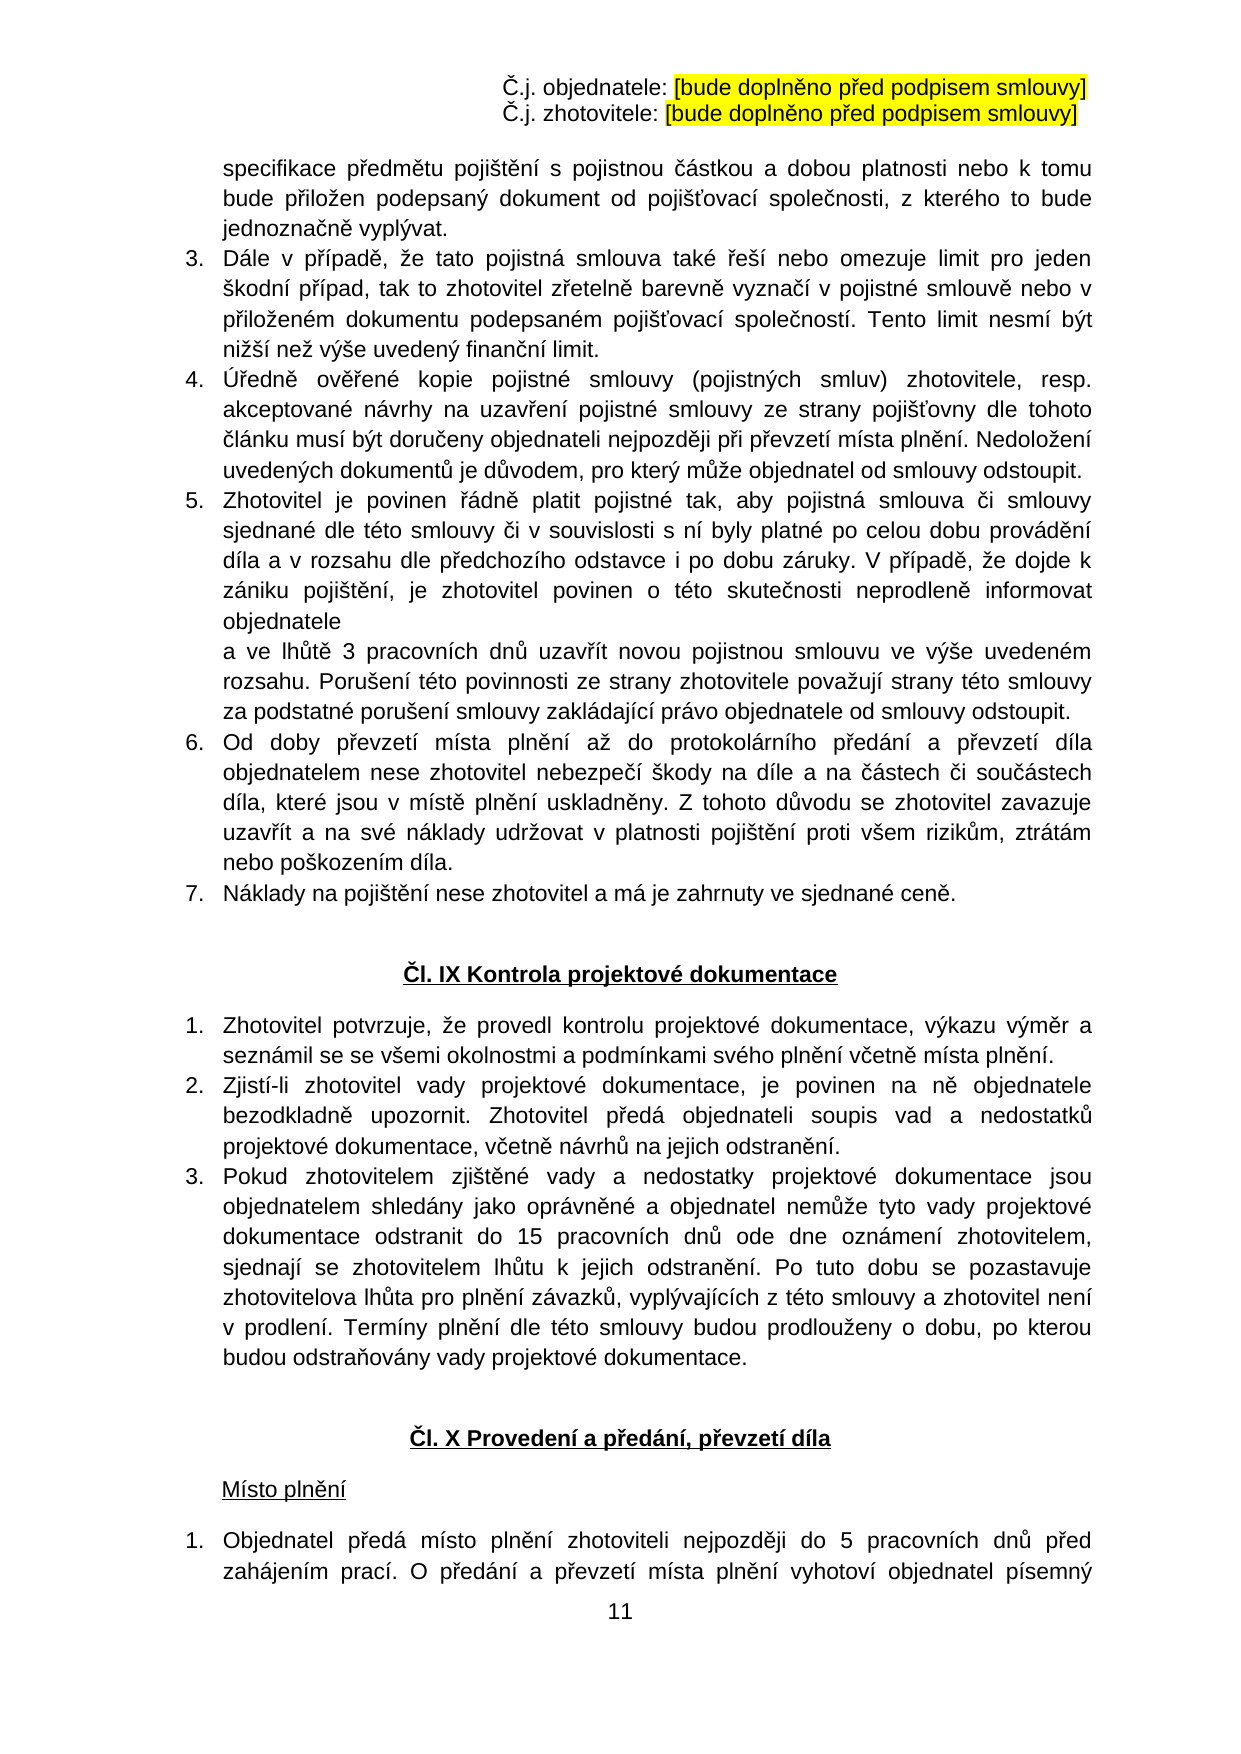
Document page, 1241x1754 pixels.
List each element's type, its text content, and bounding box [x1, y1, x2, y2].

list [185, 1527, 1093, 1584]
text Čl. X Provedení a předání, převzetí díla [148, 1425, 1093, 1452]
list Náklady na pojištění nese zhotovitel a má je zahrnuty ve sjednané ceně. [185, 879, 1093, 906]
list Zhotovitel potvrzuje, že provedl kontrolu projektové dokumentace, výkazu výměr a seznámil se se všemi okolnostmi a podmínkami svého plnění včetně místa plnění. [185, 1012, 1093, 1068]
list Od doby převzetí místa plnění až do protokolárního předání a převzetí díla objednatelem nese zhotovitel nebezpečí škody na díle a na částech či součástech díla, které jsou v místě plnění uskladněny. Z tohoto důvodu se zhotovitel zavazuje uzavřít a na své náklady udržovat v platnosti pojištění proti všem rizikům, ztrátám nebo poškozením díla. [185, 728, 1093, 876]
list Dále v případě, že tato pojistná smlouva také řeší nebo omezuje limit pro jeden škodní případ, tak to zhotovitel zřetelně barevně vyznačí v pojistné smlouvě nebo v přiloženém dokumentu podepsaném pojišťovací společností. Tento limit nesmí být nižší než výše uvedený finanční limit. [185, 245, 1093, 362]
list Úředně ověřené kopie pojistné smlouvy (pojistných smluv) zhotovitele, resp. akceptované návrhy na uzavření pojistné smlouvy ze strany pojišťovny dle tohoto článku musí být doručeny objednateli nejpozději při převzetí místa plnění. Nedoložení uvedených dokumentů je důvodem, pro který může objednatel od smlouvy odstoupit. [185, 366, 1093, 483]
list Pokud zhotovitelem zjištěné vady a nedostatky projektové dokumentace jsou objednatelem shledány jako oprávněné a objednatel nemůže tyto vady projektové dokumentace odstranit do 15 pracovních dnů ode dne oznámení zhotovitelem, sjednají se zhotovitelem lhůtu k jejich odstranění. Po tuto dobu se pozastavuje zhotovitelova lhůta pro plnění závazků, vyplývajících z této smlouvy a zhotovitel není v prodlení. Termíny plnění dle této smlouvy budou prodlouženy o dobu, po kterou budou odstraňovány vady projektové dokumentace. [185, 1163, 1093, 1370]
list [185, 154, 1093, 241]
text Čl. IX Kontrola projektové dokumentace [148, 961, 1093, 987]
text Místo plnění [148, 1476, 1093, 1503]
list Zhotovitel je povinen řádně platit pojistné tak, aby pojistná smlouva či smlouvy sjednané dle této smlouvy či v souvislosti s ní byly platné po celou dobu provádění díla a v rozsahu dle předchozího odstavce i po dobu záruky. V případě, že dojde k zániku pojištění, je zhotovitel povinen o této skutečnosti neprodleně informovat objednatele a ve lhůtě 3 pracovních dnů uzavřít novou pojistnou smlouvu ve výše uvedeném rozsahu. Porušení této povinnosti ze strany zhotovitele považují strany této smlouvy za podstatné porušení smlouvy zakládající právo objednatele od smlouvy odstoupit. [185, 487, 1093, 724]
list Zjistí-li zhotovitel vady projektové dokumentace, je povinen na ně objednatele bezodkladně upozornit. Zhotovitel předá objednateli soupis vad a nedostatků projektové dokumentace, včetně návrhů na jejich odstranění. [185, 1072, 1093, 1159]
